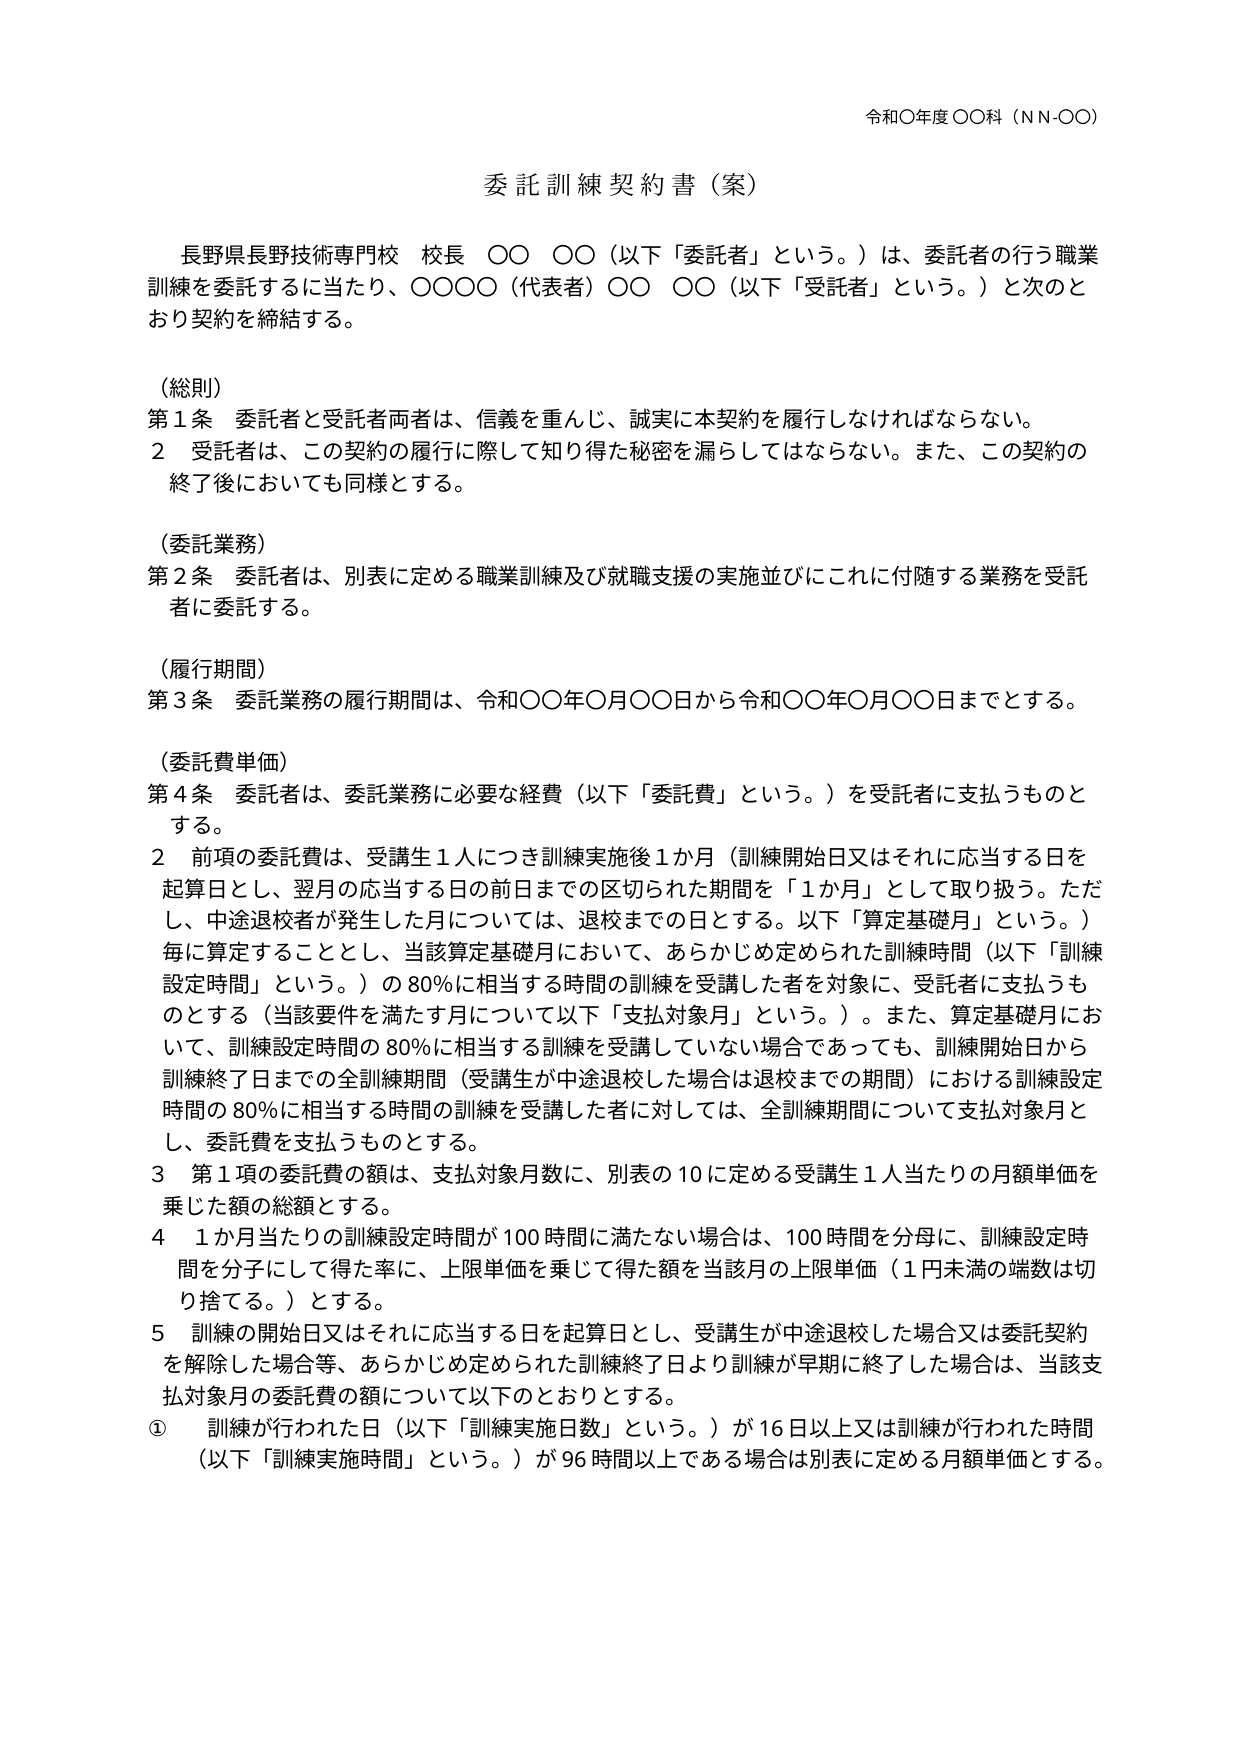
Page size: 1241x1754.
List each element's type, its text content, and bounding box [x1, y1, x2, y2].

subtitle 令和〇年度 〇〇科（ＮＮ-〇〇） [148, 104, 1107, 128]
text 第１条 委託者と受託者両者は、信義を重んじ、誠実に本契約を履行しなければならない。 [148, 402, 1107, 434]
text 第２条 委託者は、別表に定める職業訓練及び就職支援の実施並びにこれに付随する業務を受託者に委託する。 [148, 559, 1107, 622]
list 訓練が行われた日（以下「訓練実施日数」という。）が16日以上又は訓練が行われた時間（以下「訓練実施時間」という。）が96時間以上である場合は別表に定める月額単価とする。 [148, 1411, 1107, 1474]
subtitle 長野県長野技術専門校 校長 〇〇 〇〇（以下「委託者」という。）は、委託者の行う職業訓練を委託するに当たり、〇〇〇〇（代表者）〇〇 〇〇（以下「受託者」という。）と次のとおり契約を締結する。 [148, 238, 1107, 333]
text 第３条 委託業務の履行期間は、令和〇〇年〇月〇〇日から令和〇〇年〇月〇〇日までとする。 [148, 683, 1107, 715]
text （委託費単価） [148, 745, 1107, 777]
text （委託業務） [148, 527, 1107, 559]
text ２ 前項の委託費は、受講生１人につき訓練実施後１か月（訓練開始日又はそれに応当する日を起算日とし、翌月の応当する日の前日までの区切られた期間を「１か月」として取り扱う。ただし、中途退校者が発生した月については、退校までの日とする。以下「算定基礎月」という。）毎に算定することとし、当該算定基礎月において、あらかじめ定められた訓練時間（以下「訓練設定時間」という。）の80％に相当する時間の訓練を受講した者を対象に、受託者に支払うものとする（当該要件を満たす月について以下「支払対象月」という。）。また、算定基礎月において、訓練設定時間の80％に相当する訓練を受講していない場合であっても、訓練開始日から訓練終了日までの全訓練期間（受講生が中途退校した場合は退校までの期間）における訓練設定時間の80％に相当する時間の訓練を受講した者に対しては、全訓練期間について支払対象月とし、委託費を支払うものとする。 [148, 840, 1107, 1157]
text ４ １か月当たりの訓練設定時間が100時間に満たない場合は、100時間を分母に、訓練設定時間を分子にして得た率に、上限単価を乗じて得た額を当該月の上限単価（１円未満の端数は切り捨てる。）とする。 [148, 1220, 1107, 1316]
text ３ 第１項の委託費の額は、支払対象月数に、別表の10に定める受講生１人当たりの月額単価を乗じた額の総額とする。 [148, 1157, 1107, 1220]
text ５ 訓練の開始日又はそれに応当する日を起算日とし、受講生が中途退校した場合又は委託契約を解除した場合等、あらかじめ定められた訓練終了日より訓練が早期に終了した場合は、当該支払対象月の委託費の額について以下のとおりとする。 [148, 1316, 1107, 1411]
subtitle 委 託 訓 練 契 約 書（案） [148, 166, 1107, 201]
text ２ 受託者は、この契約の履行に際して知り得た秘密を漏らしてはならない。また、この契約の終了後においても同様とする。 [148, 434, 1107, 497]
text （履行期間） [148, 652, 1107, 683]
text （総則） [148, 371, 1107, 402]
text 第４条 委託者は、委託業務に必要な経費（以下「委託費」という。）を受託者に支払うものとする。 [148, 777, 1107, 840]
